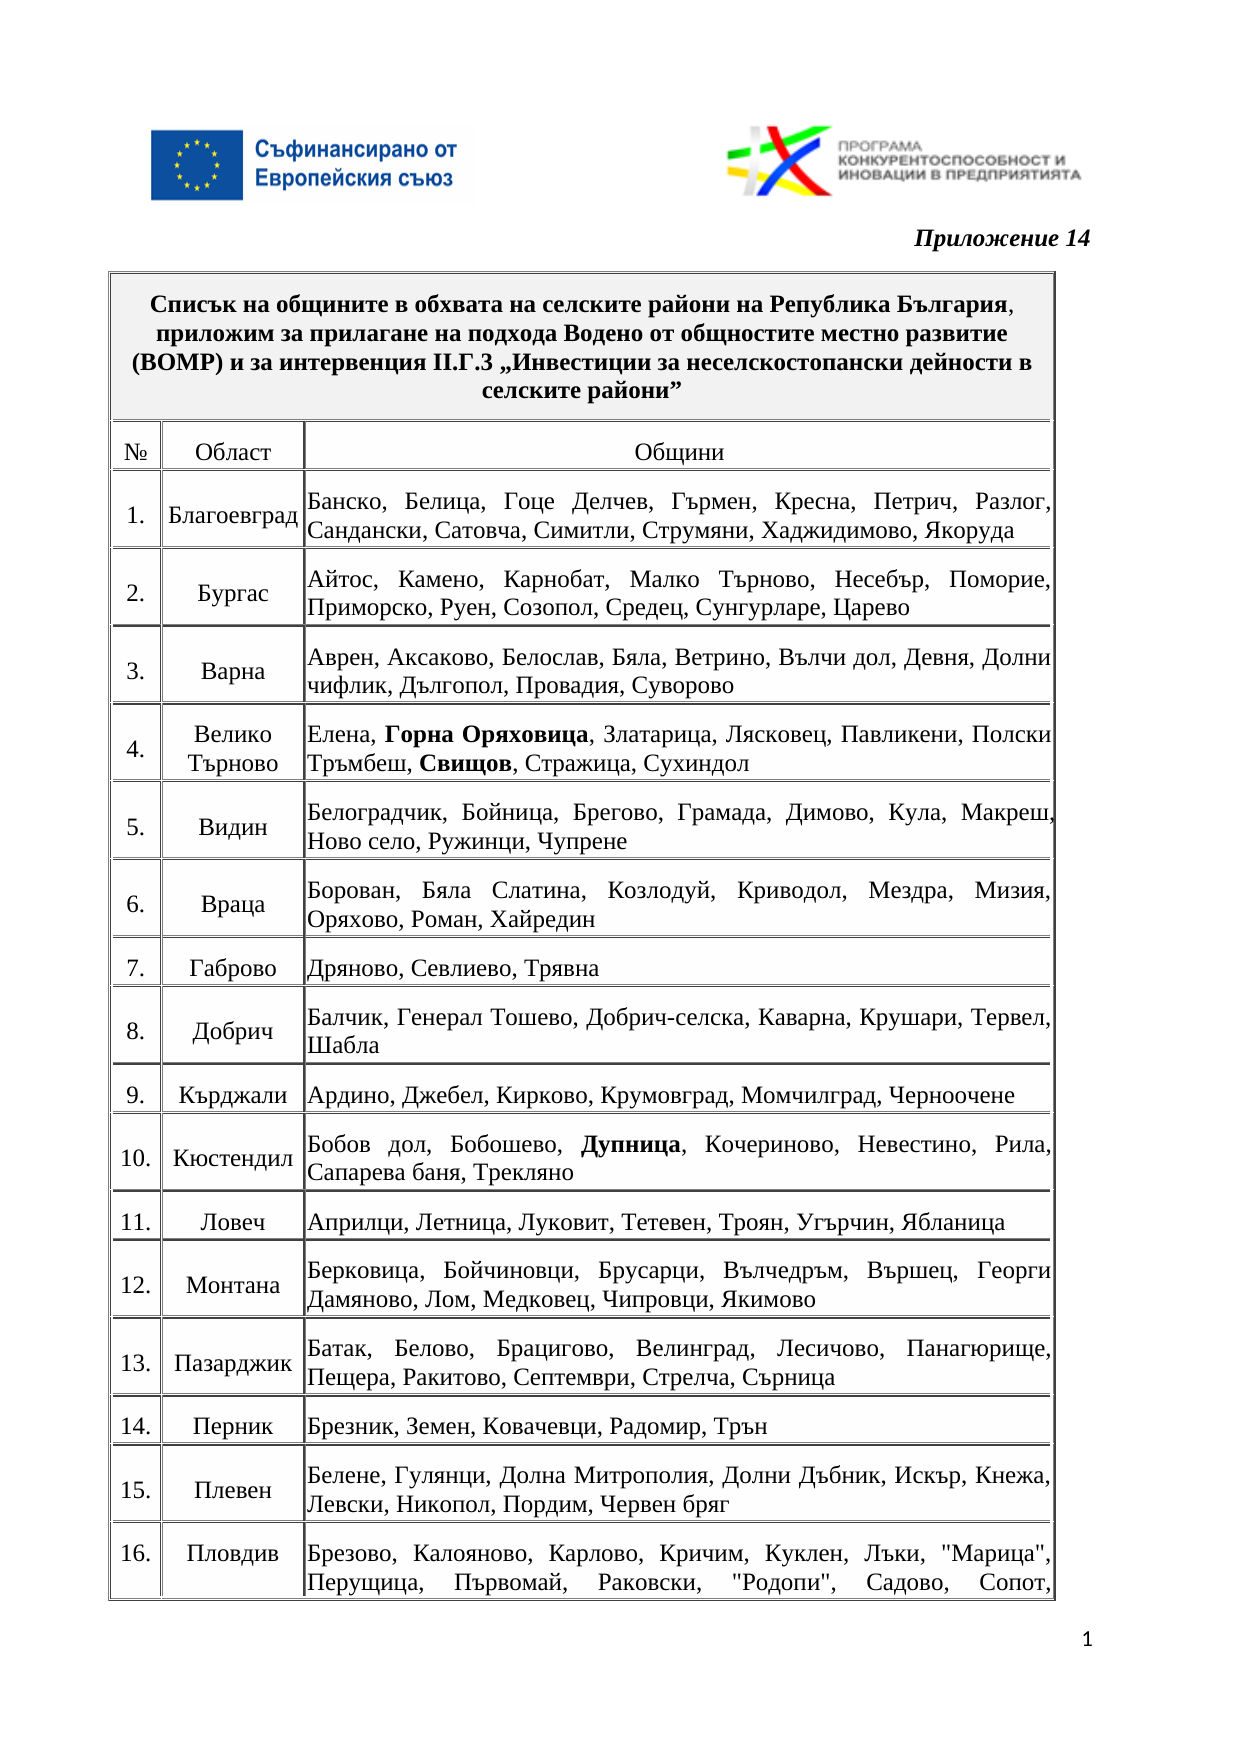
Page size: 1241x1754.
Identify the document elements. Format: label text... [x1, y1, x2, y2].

table_cell 6. [111, 857, 160, 935]
table_cell Видин [163, 782, 303, 857]
table_cell 16. [111, 1520, 161, 1598]
picture [725, 118, 1085, 205]
table_header Списък на общините в обхвата на селските райони на Република България, приложим за прилагане на подхода Водено от общностите местно развитие (ВОМР) и за интервенция II.Г.3 „Инвестиции за неселскостопански дейности в селските райони” [111, 274, 1053, 419]
table_cell Монтана [163, 1241, 303, 1315]
table_cell Брезник, Земен, Ковачевци, Радомир, Трън [305, 1393, 1054, 1442]
table_cell Белене, Гулянци, Долна Митрополия, Долни Дъбник, Искър, Кнежа, Левски, Никопол, Пордим, Червен бряг [306, 1442, 1053, 1520]
table_cell 13. [110, 1315, 161, 1393]
table_cell Балчик, Генерал Тошево, Добрич-селска, Каварна, Крушари, Тервел, Шабла [306, 984, 1053, 1062]
table_cell Общини [306, 419, 1053, 468]
table_cell 12. [111, 1238, 160, 1315]
table_cell Плевен [163, 1446, 303, 1520]
table_cell 15. [111, 1442, 160, 1520]
table_cell Добрич [163, 987, 303, 1062]
table_cell Банско, Белица, Гоце Делчев, Гърмен, Кресна, Петрич, Разлог, Сандански, Сатовча, Симитли, Струмяни, Хаджидимово, Якоруда [306, 468, 1053, 546]
table_cell 4. [110, 701, 161, 779]
table_cell Велико Търново [163, 705, 303, 779]
table_cell Кърджали [163, 1065, 303, 1111]
table_cell Ардино, Джебел, Кирково, Крумовград, Момчилград, Черноочене [306, 1062, 1053, 1111]
table_cell Перник [163, 1397, 303, 1442]
table_cell Берковица, Бойчиновци, Брусарци, Вълчедръм, Вършец, Георги Дамяново, Лом, Медковец, Чипровци, Якимово [306, 1238, 1053, 1315]
table_cell 9. [111, 1062, 160, 1111]
table_cell 2. [111, 546, 160, 623]
table_cell 10. [111, 1111, 160, 1188]
table_cell 11. [110, 1189, 160, 1238]
table_cell Област [163, 422, 303, 468]
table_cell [305, 1520, 1053, 1598]
table_cell Айтос, Камено, Карнобат, Малко Търново, Несебър, Поморие, Приморско, Руен, Созопол, Средец, Сунгурларе, Царево [306, 546, 1053, 623]
table_cell 14. [110, 1393, 161, 1442]
table_cell Габрово [163, 938, 303, 984]
table_cell Пазарджик [163, 1319, 303, 1393]
table_cell Батак, Белово, Брацигово, Велинград, Лесичово, Панагюрище, Пещера, Ракитово, Септември, Стрелча, Сърница [305, 1315, 1054, 1393]
table_cell Борован, Бяла Слатина, Козлодуй, Криводол, Мездра, Мизия, Оряхово, Роман, Хайредин [306, 857, 1053, 935]
table_cell Ловеч [163, 1192, 303, 1238]
table_cell Варна [163, 627, 303, 701]
table_cell 3. [110, 624, 160, 701]
table_cell Дряново, Севлиево, Трявна [306, 935, 1053, 984]
table_cell 5. [111, 779, 160, 857]
table_cell Кюстендил [163, 1114, 303, 1188]
table_cell Елена, Горна Оряховица, Златарица, Лясковец, Павликени, Полски Тръмбеш, Свищов, Стражица, Сухиндол [305, 701, 1054, 779]
table_cell 1. [111, 468, 160, 546]
table_cell Априлци, Летница, Луковит, Тетевен, Троян, Угърчин, Ябланица [306, 1189, 1054, 1238]
table_cell Белоградчик, Бойница, Брегово, Грамада, Димово, Кула, Макреш, Ново село, Ружинци, Чупрене [306, 779, 1053, 857]
table_cell Бургас [163, 549, 303, 623]
picture [147, 126, 477, 205]
table_cell Благоевград [163, 471, 303, 546]
table_cell 8. [111, 984, 160, 1062]
text Приложение 14 [148, 223, 1093, 252]
table_cell № [111, 419, 160, 468]
table_cell Бобов дол, Бобошево, Дупница, Кочериново, Невестино, Рила, Сапарева баня, Трекляно [306, 1111, 1053, 1188]
table_cell 7. [111, 935, 160, 984]
table_cell Враца [163, 860, 303, 935]
table_cell Пловдив [161, 1520, 304, 1598]
table_cell Аврен, Аксаково, Белослав, Бяла, Ветрино, Вълчи дол, Девня, Долни чифлик, Дългопол, Провадия, Суворово [306, 624, 1054, 701]
